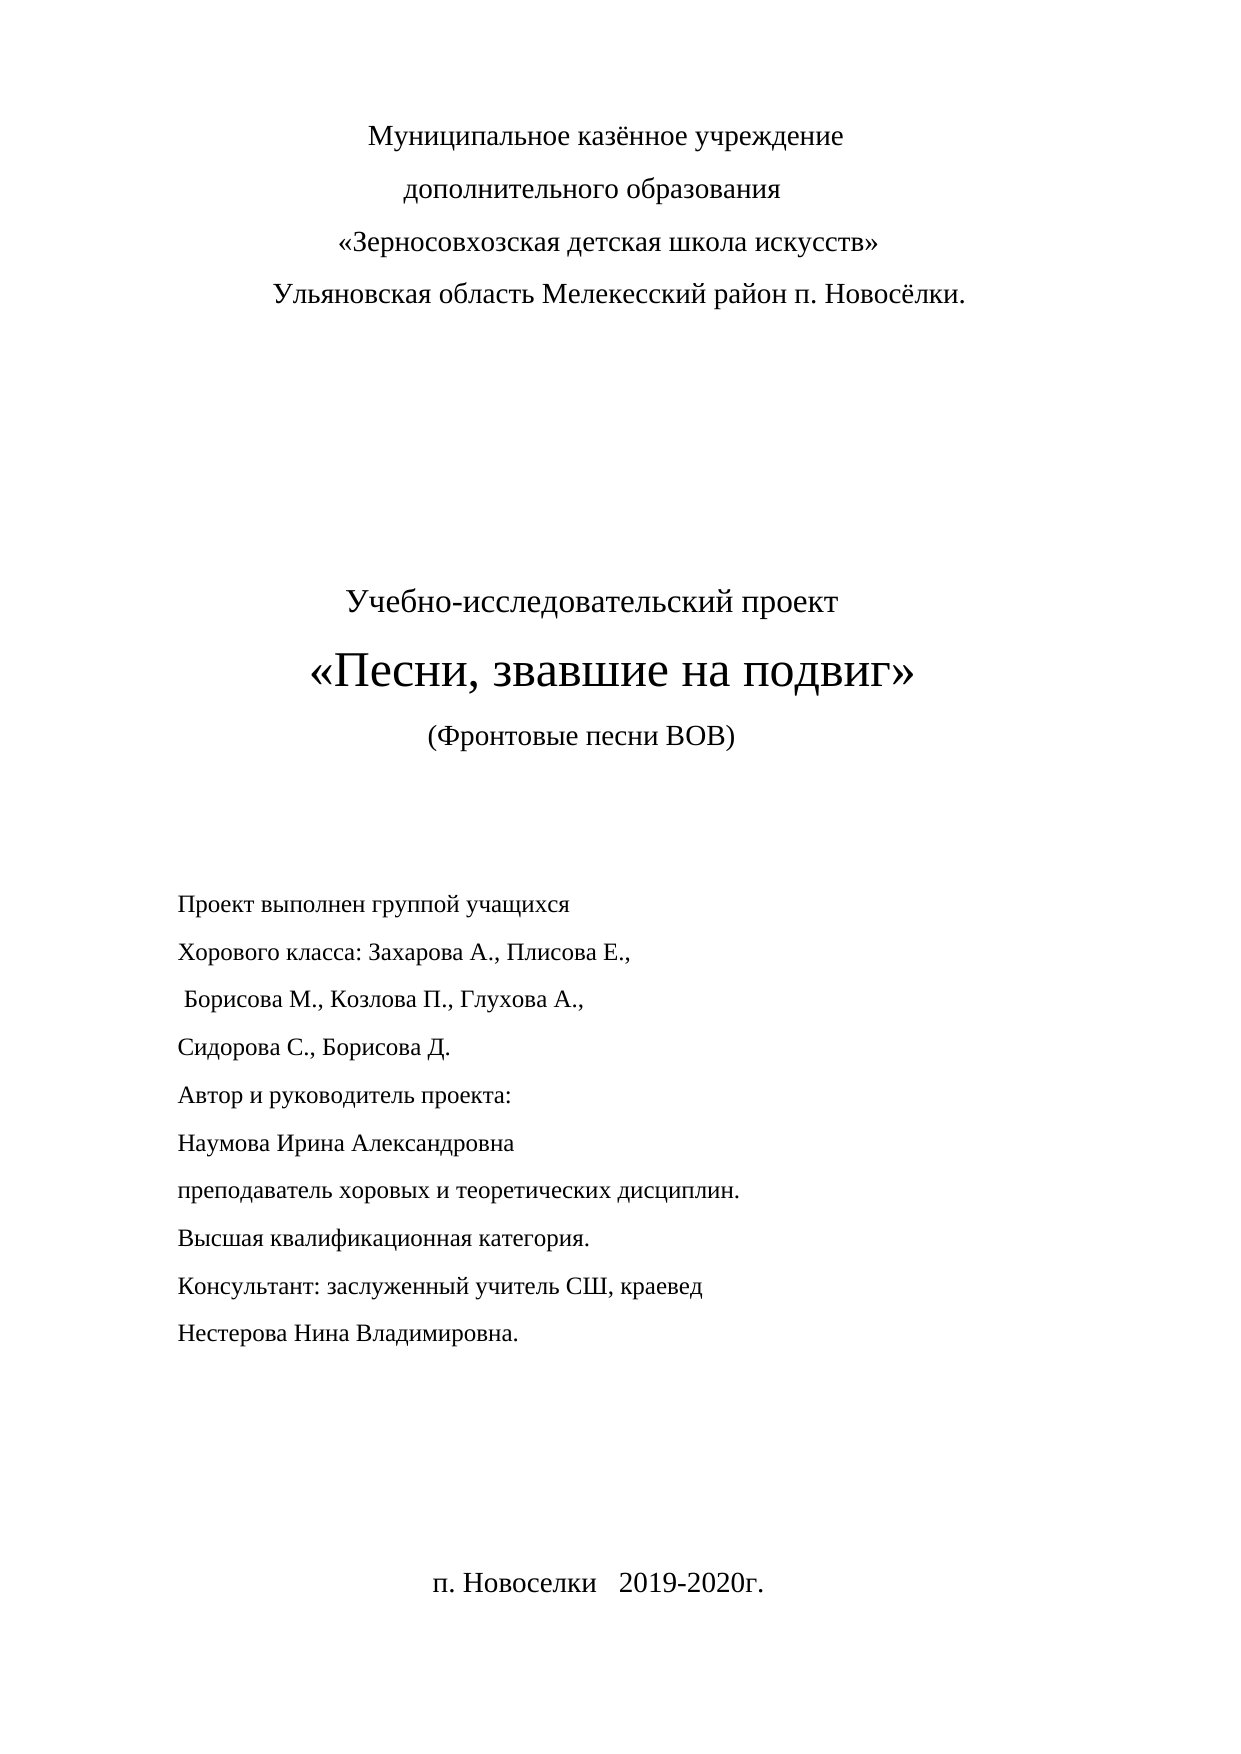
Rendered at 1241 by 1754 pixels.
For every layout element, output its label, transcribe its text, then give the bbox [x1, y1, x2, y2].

text дополнительного образования [177, 171, 1152, 204]
text Хорового класса: Захарова А., Плисова Е., [177, 937, 1152, 966]
text п. Новоселки 2019-2020г. [177, 1566, 1152, 1599]
text Муниципальное казённое учреждение [251, 118, 1152, 152]
text «Зерносовхозская детская школа искусств» [177, 224, 1152, 257]
text Наумова Ирина Александровна [177, 1128, 1152, 1156]
text Консультант: заслуженный учитель СШ, краевед [177, 1271, 1152, 1299]
text преподаватель хоровых и теоретических дисциплин. [177, 1175, 1152, 1204]
text (Фронтовые песни ВОВ) [177, 718, 1152, 752]
text Сидорова С., Борисова Д. [177, 1032, 1152, 1061]
text Нестерова Нина Владимировна. [177, 1318, 1152, 1347]
text Проект выполнен группой учащихся [177, 889, 1152, 918]
text Автор и руководитель проекта: [177, 1080, 1152, 1109]
text Высшая квалификационная категория. [177, 1223, 1152, 1252]
text Борисова М., Козлова П., Глухова А., [177, 984, 1152, 1013]
text Учебно-исследовательский проект [177, 582, 1152, 620]
text Ульяновская область Мелекесский район п. Новосёлки. [177, 277, 1152, 310]
text «Песни, звавшие на подвиг» [177, 639, 1152, 697]
